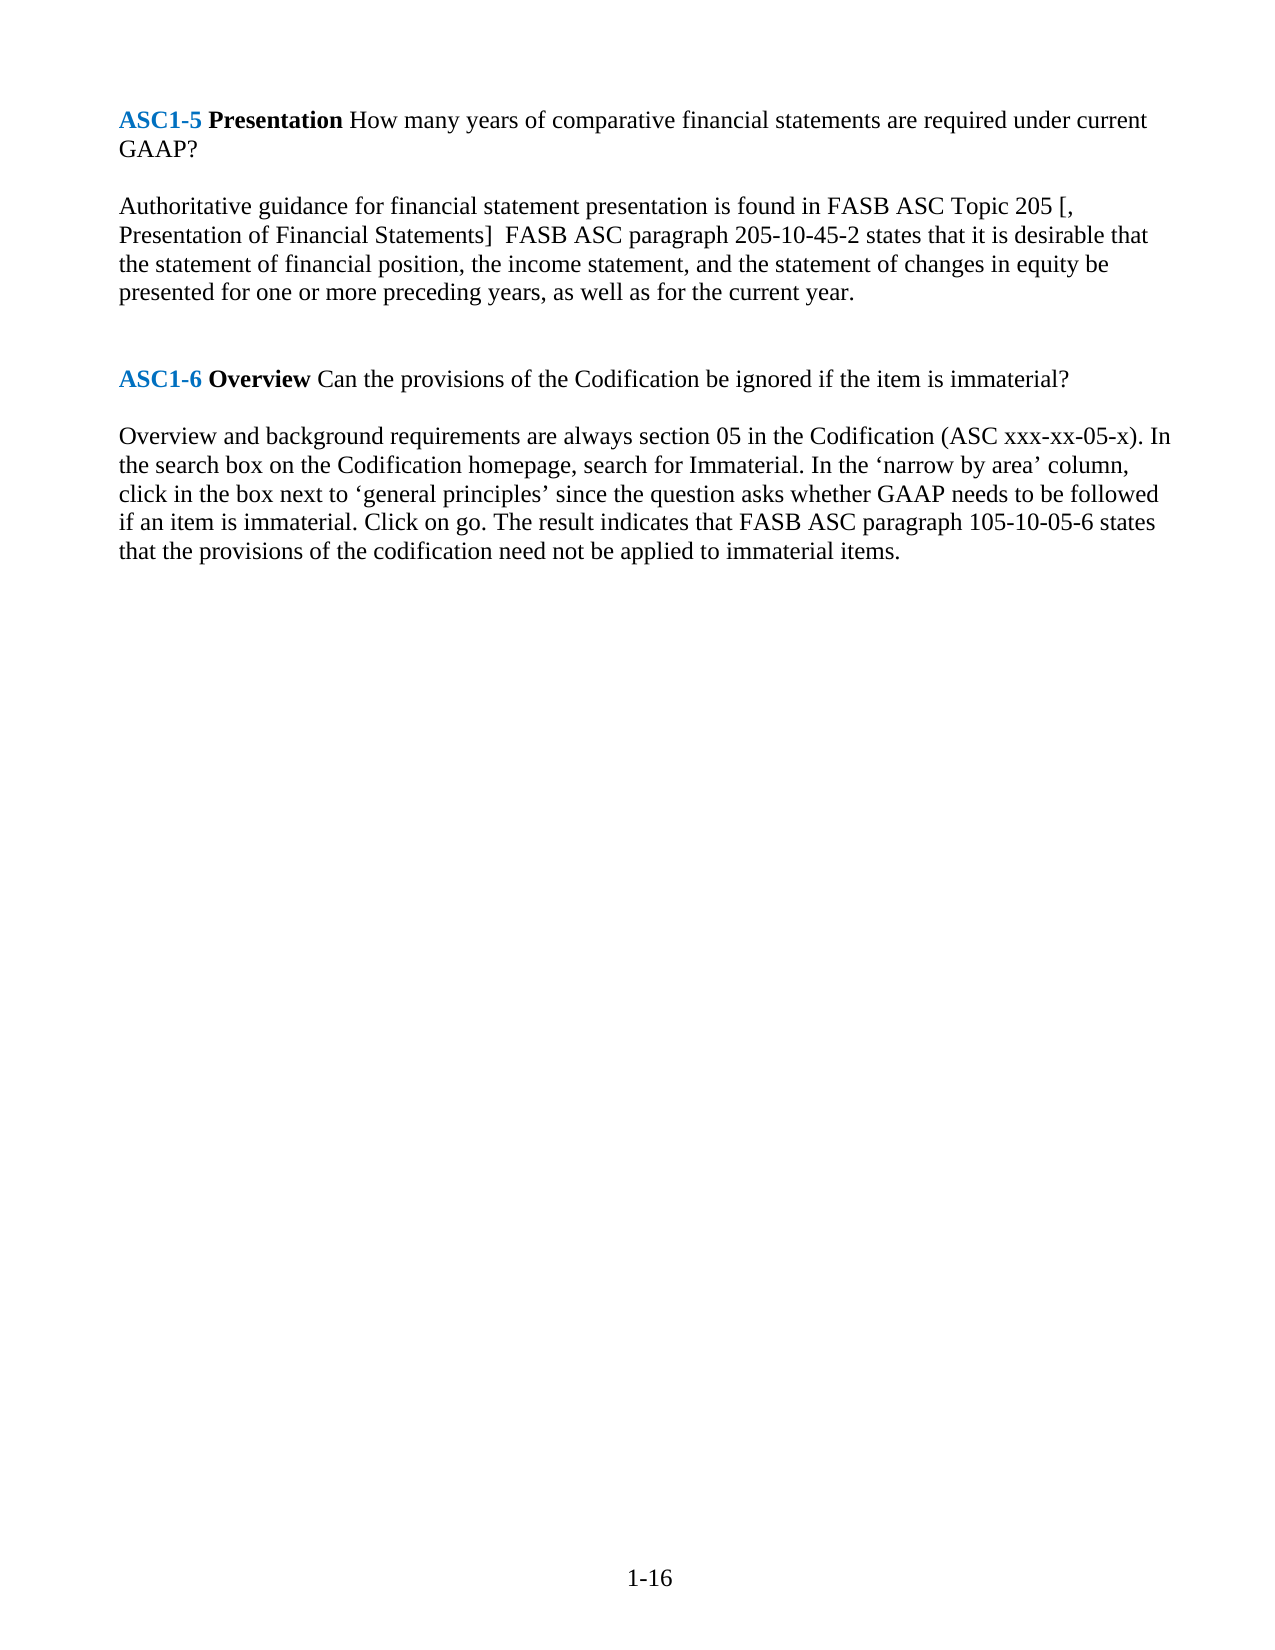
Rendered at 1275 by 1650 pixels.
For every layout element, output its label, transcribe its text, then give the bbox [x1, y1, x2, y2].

text ASC1-6 Overview Can the provisions of the Codification be ignored if the item is immaterial? [118, 364, 1181, 392]
text Authoritative guidance for financial statement presentation is found in FASB ASC Topic 205 [, Presentation of Financial Statements] FASB ASC paragraph 205-10-45-2 states that it is desirable that the statement of financial position, the income statement, and the statement of changes in equity be presented for one or more preceding years, as well as for the current year. [118, 191, 1181, 306]
text ASC1-5 Presentation How many years of comparative financial statements are required under current GAAP? [118, 105, 1181, 162]
text Overview and background requirements are always section 05 in the Codification (ASC xxx-xx-05-x). In the search box on the Codification homepage, search for Immaterial. In the ‘narrow by area’ column, click in the box next to ‘general principles’ since the question asks whether GAAP needs to be followed if an item is immaterial. Click on go. The result indicates that FASB ASC paragraph 105-10-05-6 states that the provisions of the codification need not be applied to immaterial items. [118, 421, 1181, 565]
